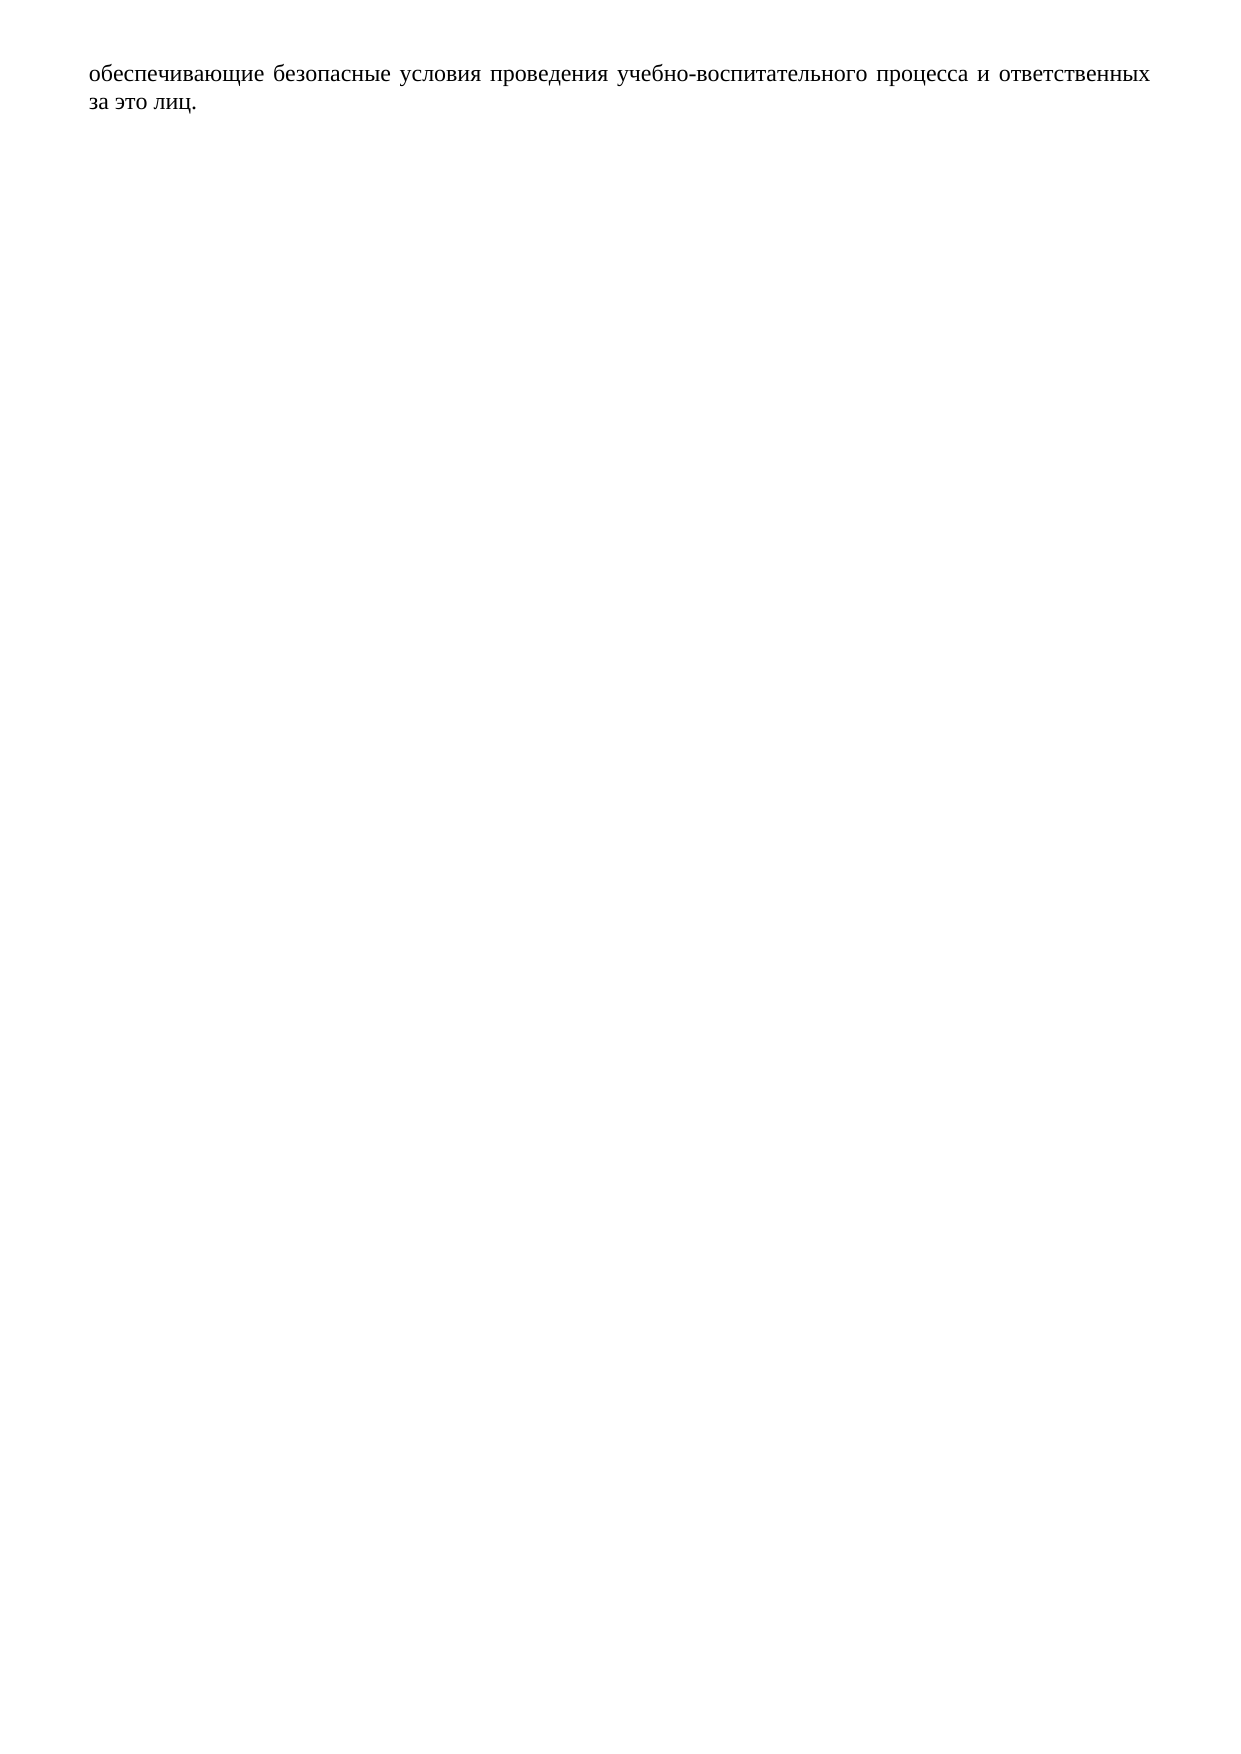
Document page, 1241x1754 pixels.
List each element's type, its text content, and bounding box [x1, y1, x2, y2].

text обеспечивающие безопасные условия проведения учебно-воспитательного процесса и ответственных за это лиц. [89, 59, 1152, 114]
